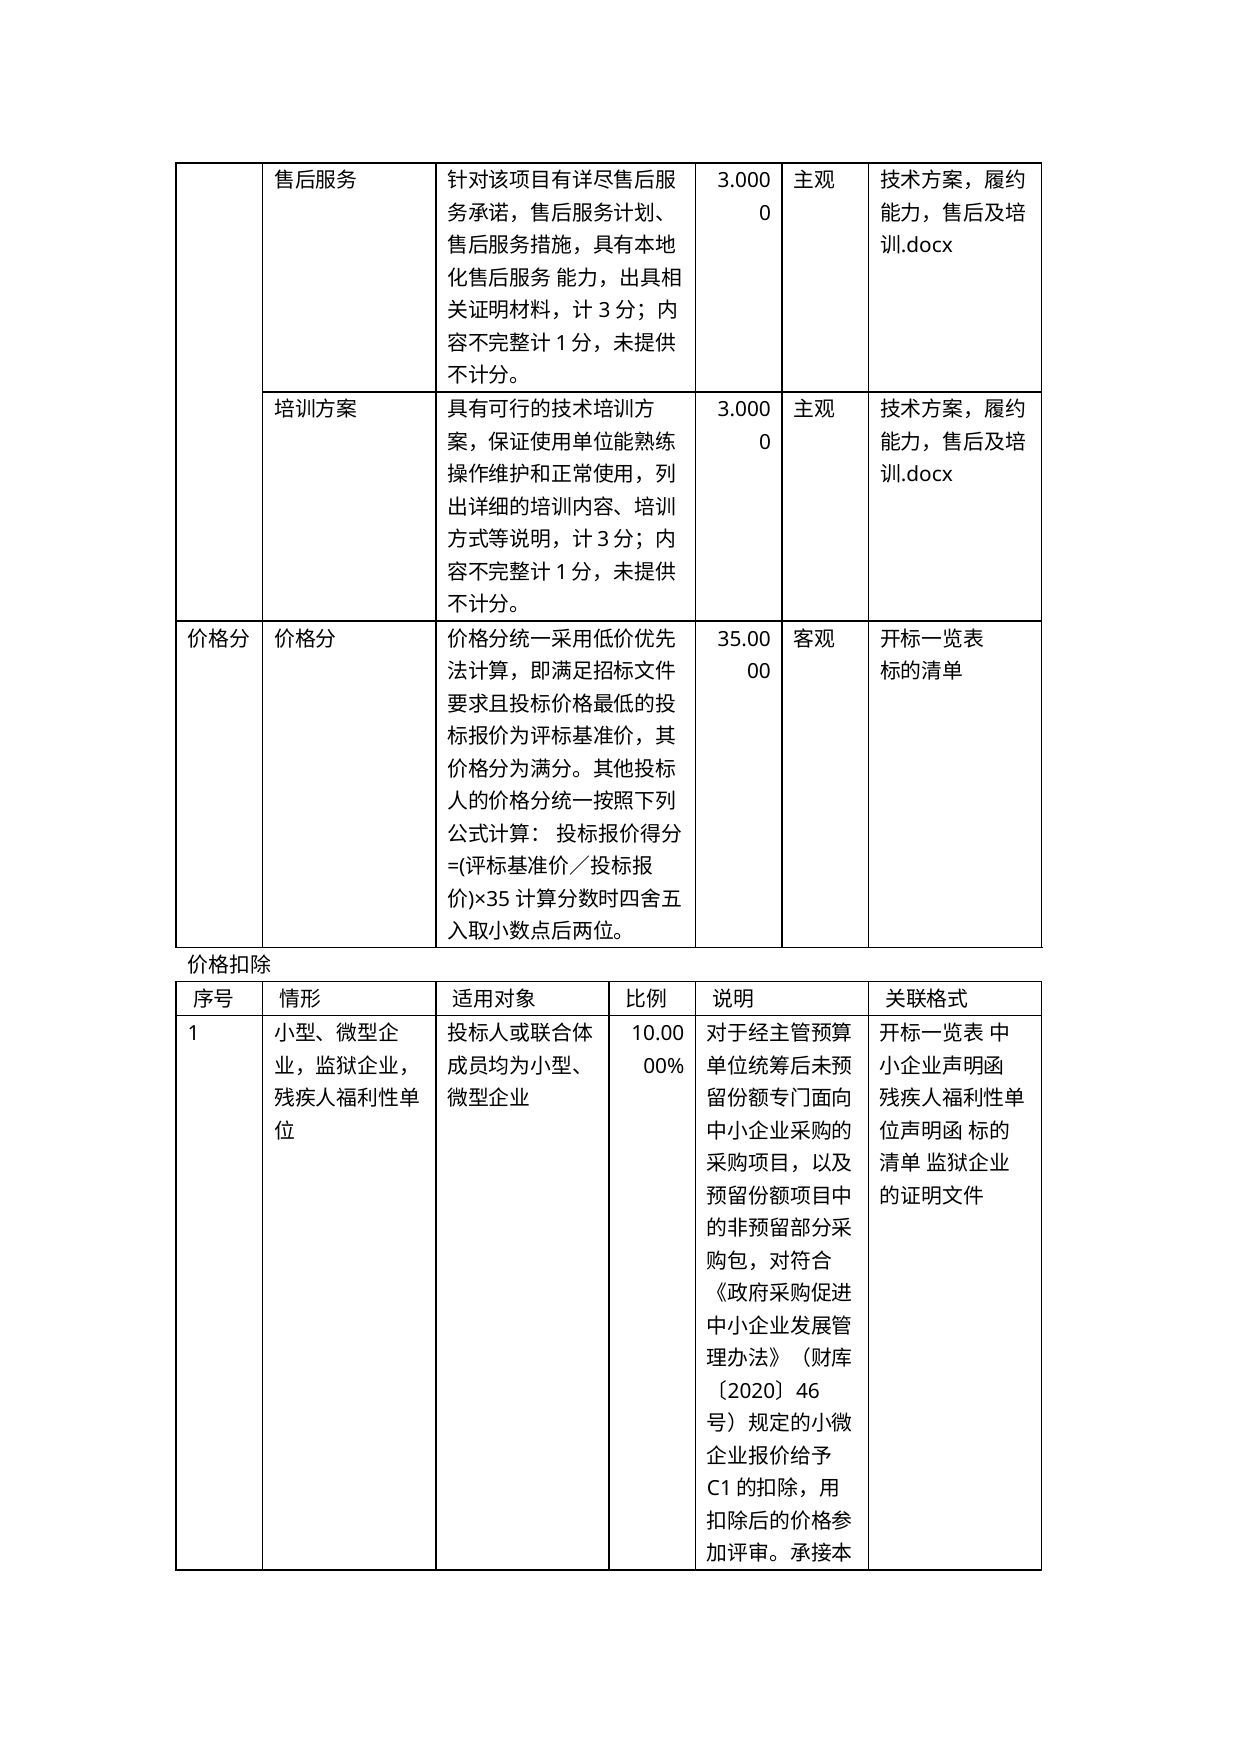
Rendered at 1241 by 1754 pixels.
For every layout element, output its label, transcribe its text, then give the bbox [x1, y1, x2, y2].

text 价格扣除 [187, 948, 1053, 981]
table_header 关联格式 [869, 982, 1041, 1015]
table_cell 投标人或联合体成员均为小型、微型企业 [437, 1016, 608, 1569]
table_header 比例 [610, 982, 695, 1015]
table_cell 1 [177, 1016, 262, 1569]
table_cell 10.0000% [610, 1016, 695, 1569]
table_cell 售后服务 [263, 164, 435, 391]
table_cell 主观 [783, 393, 868, 620]
table_cell 客观 [783, 622, 868, 947]
table_header 情形 [263, 982, 435, 1015]
table_cell 3.0000 [696, 164, 781, 391]
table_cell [696, 1016, 868, 1569]
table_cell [263, 1016, 435, 1569]
table_cell 价格分统一采用低价优先法计算，即满足招标文件要求且投标价格最低的投标报价为评标基准价，其价格分为满分。其他投标人的价格分统一按照下列公式计算： 投标报价得分=(评标基准价／投标报价)×35 计算分数时四舍五入取小数点后两位。 [437, 622, 695, 947]
table_cell 培训方案 [263, 393, 435, 620]
table_cell 价格分 [177, 622, 262, 947]
table_cell 主观 [783, 164, 868, 391]
table_cell 针对该项目有详尽售后服务承诺，售后服务计划、售后服务措施，具有本地化售后服务 能力，出具相关证明材料，计 3 分；内容不完整计1分，未提供不计分。 [437, 164, 695, 391]
table_cell 开标一览表 标的清单 [869, 622, 1041, 947]
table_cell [869, 1016, 1041, 1569]
table_cell 价格分 [263, 622, 435, 947]
table_header 适用对象 [437, 982, 608, 1015]
table_cell 技术方案，履约能力，售后及培训.docx [869, 164, 1041, 391]
table_header 说明 [696, 982, 868, 1015]
table_cell 技术方案，履约能力，售后及培训.docx [869, 393, 1041, 620]
table_header 序号 [177, 982, 262, 1015]
table_cell 35.0000 [696, 622, 781, 947]
table_cell 3.0000 [696, 393, 781, 620]
table_cell 具有可行的技术培训方案，保证使用单位能熟练操作维护和正常使用，列出详细的培训内容、培训方式等说明，计3分；内容不完整计1分，未提供不计分。 [437, 393, 695, 620]
